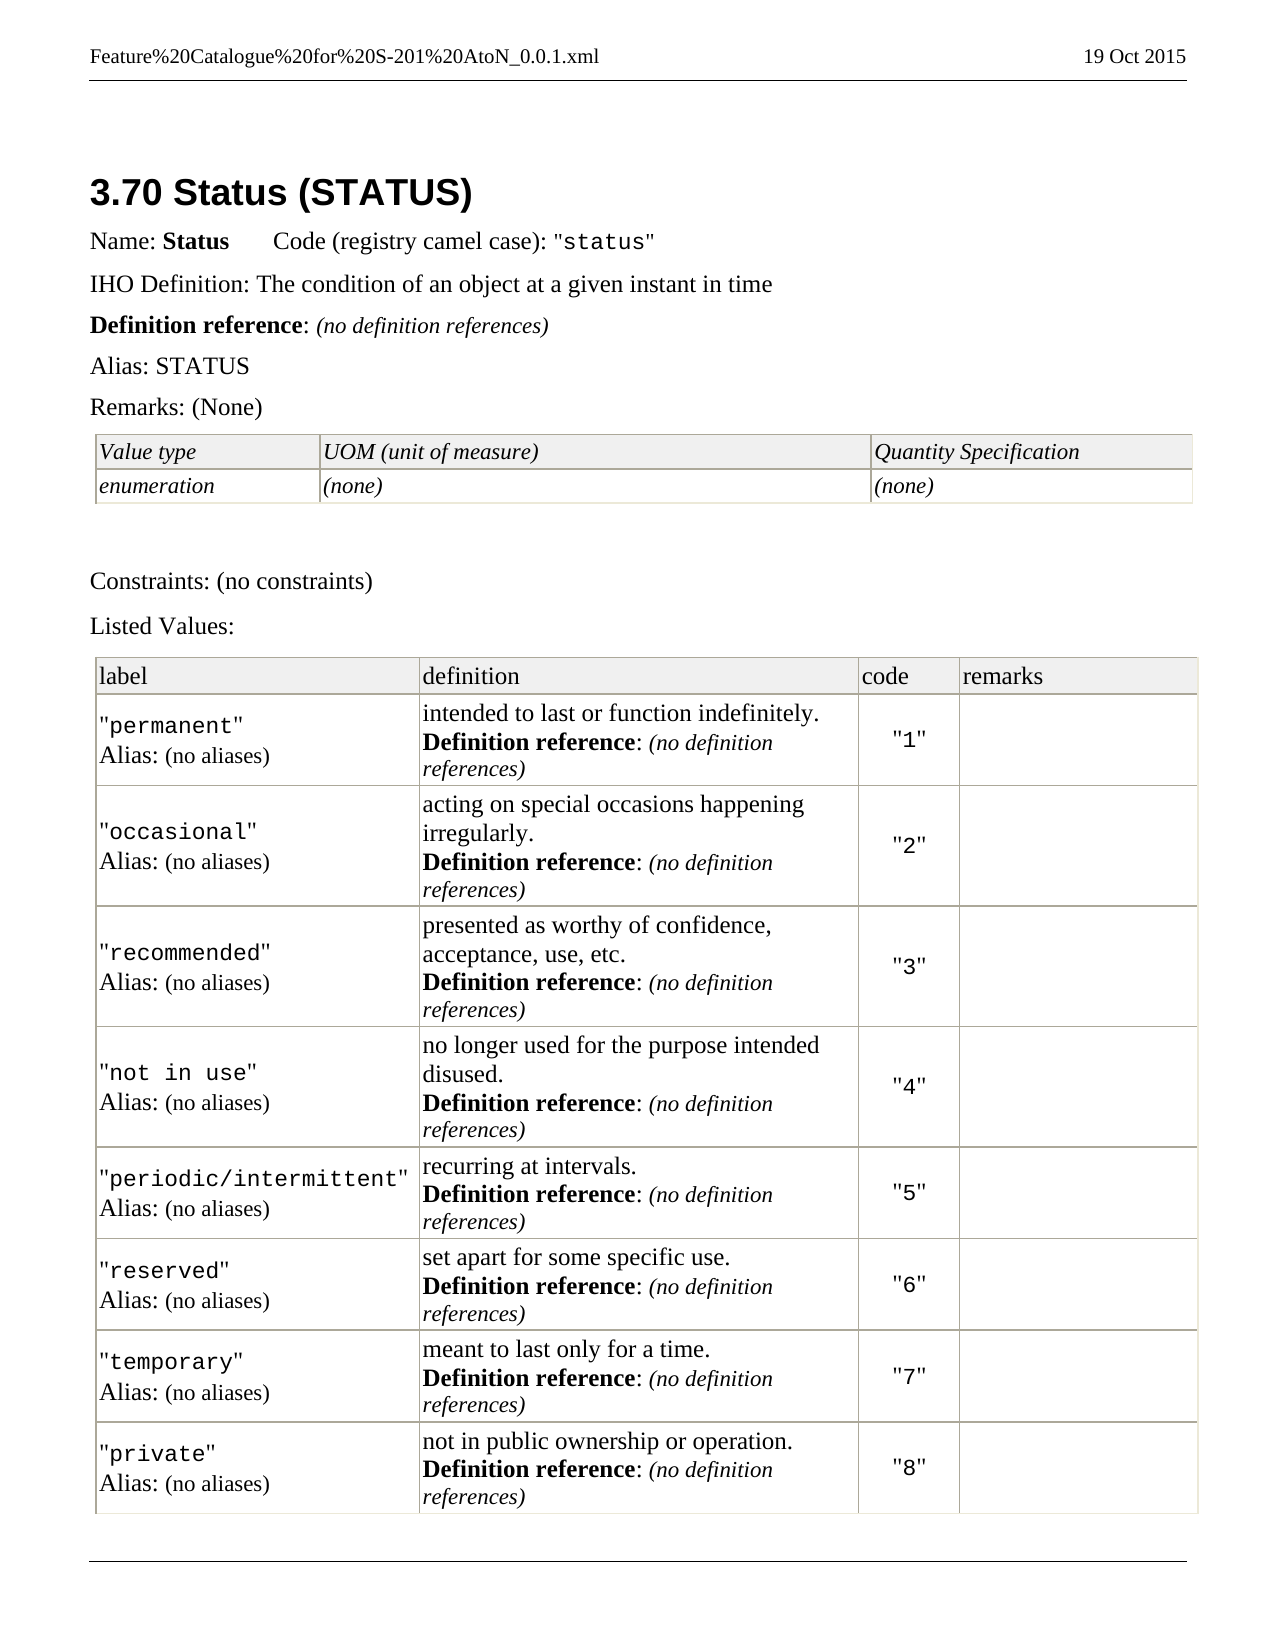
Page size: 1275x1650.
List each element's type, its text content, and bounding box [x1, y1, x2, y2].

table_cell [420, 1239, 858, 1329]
subtitle 3.70 Status (STATUS) [89, 170, 1185, 213]
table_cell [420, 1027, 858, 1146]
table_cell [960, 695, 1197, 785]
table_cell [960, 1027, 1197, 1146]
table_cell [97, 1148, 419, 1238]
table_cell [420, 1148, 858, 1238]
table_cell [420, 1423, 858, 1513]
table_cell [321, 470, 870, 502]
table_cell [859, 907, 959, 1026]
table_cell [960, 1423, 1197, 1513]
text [89, 310, 1185, 339]
text IHO Definition: The condition of an object at a given instant in time [89, 269, 1185, 297]
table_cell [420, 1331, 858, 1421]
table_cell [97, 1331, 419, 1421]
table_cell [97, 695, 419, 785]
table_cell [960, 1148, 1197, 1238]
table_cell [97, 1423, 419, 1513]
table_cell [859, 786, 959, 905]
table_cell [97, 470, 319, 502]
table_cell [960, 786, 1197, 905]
text Alias: STATUS [89, 351, 1185, 380]
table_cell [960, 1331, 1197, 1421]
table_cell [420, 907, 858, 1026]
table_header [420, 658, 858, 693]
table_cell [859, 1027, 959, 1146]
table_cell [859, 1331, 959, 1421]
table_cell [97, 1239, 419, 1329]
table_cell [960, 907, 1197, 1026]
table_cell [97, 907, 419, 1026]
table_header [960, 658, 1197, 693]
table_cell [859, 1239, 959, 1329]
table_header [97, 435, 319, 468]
text Name: Status Code (registry camel case): "status" [89, 226, 1185, 256]
text Remarks: (None) [89, 392, 1185, 421]
text Constraints: (no constraints) [89, 566, 1185, 594]
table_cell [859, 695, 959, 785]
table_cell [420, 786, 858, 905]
text Listed Values: [89, 611, 1185, 640]
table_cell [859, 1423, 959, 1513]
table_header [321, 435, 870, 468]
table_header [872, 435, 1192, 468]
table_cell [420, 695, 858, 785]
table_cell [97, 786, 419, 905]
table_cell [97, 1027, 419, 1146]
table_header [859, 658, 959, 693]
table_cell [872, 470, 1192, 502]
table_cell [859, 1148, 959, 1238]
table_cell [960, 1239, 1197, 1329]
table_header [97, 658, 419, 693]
